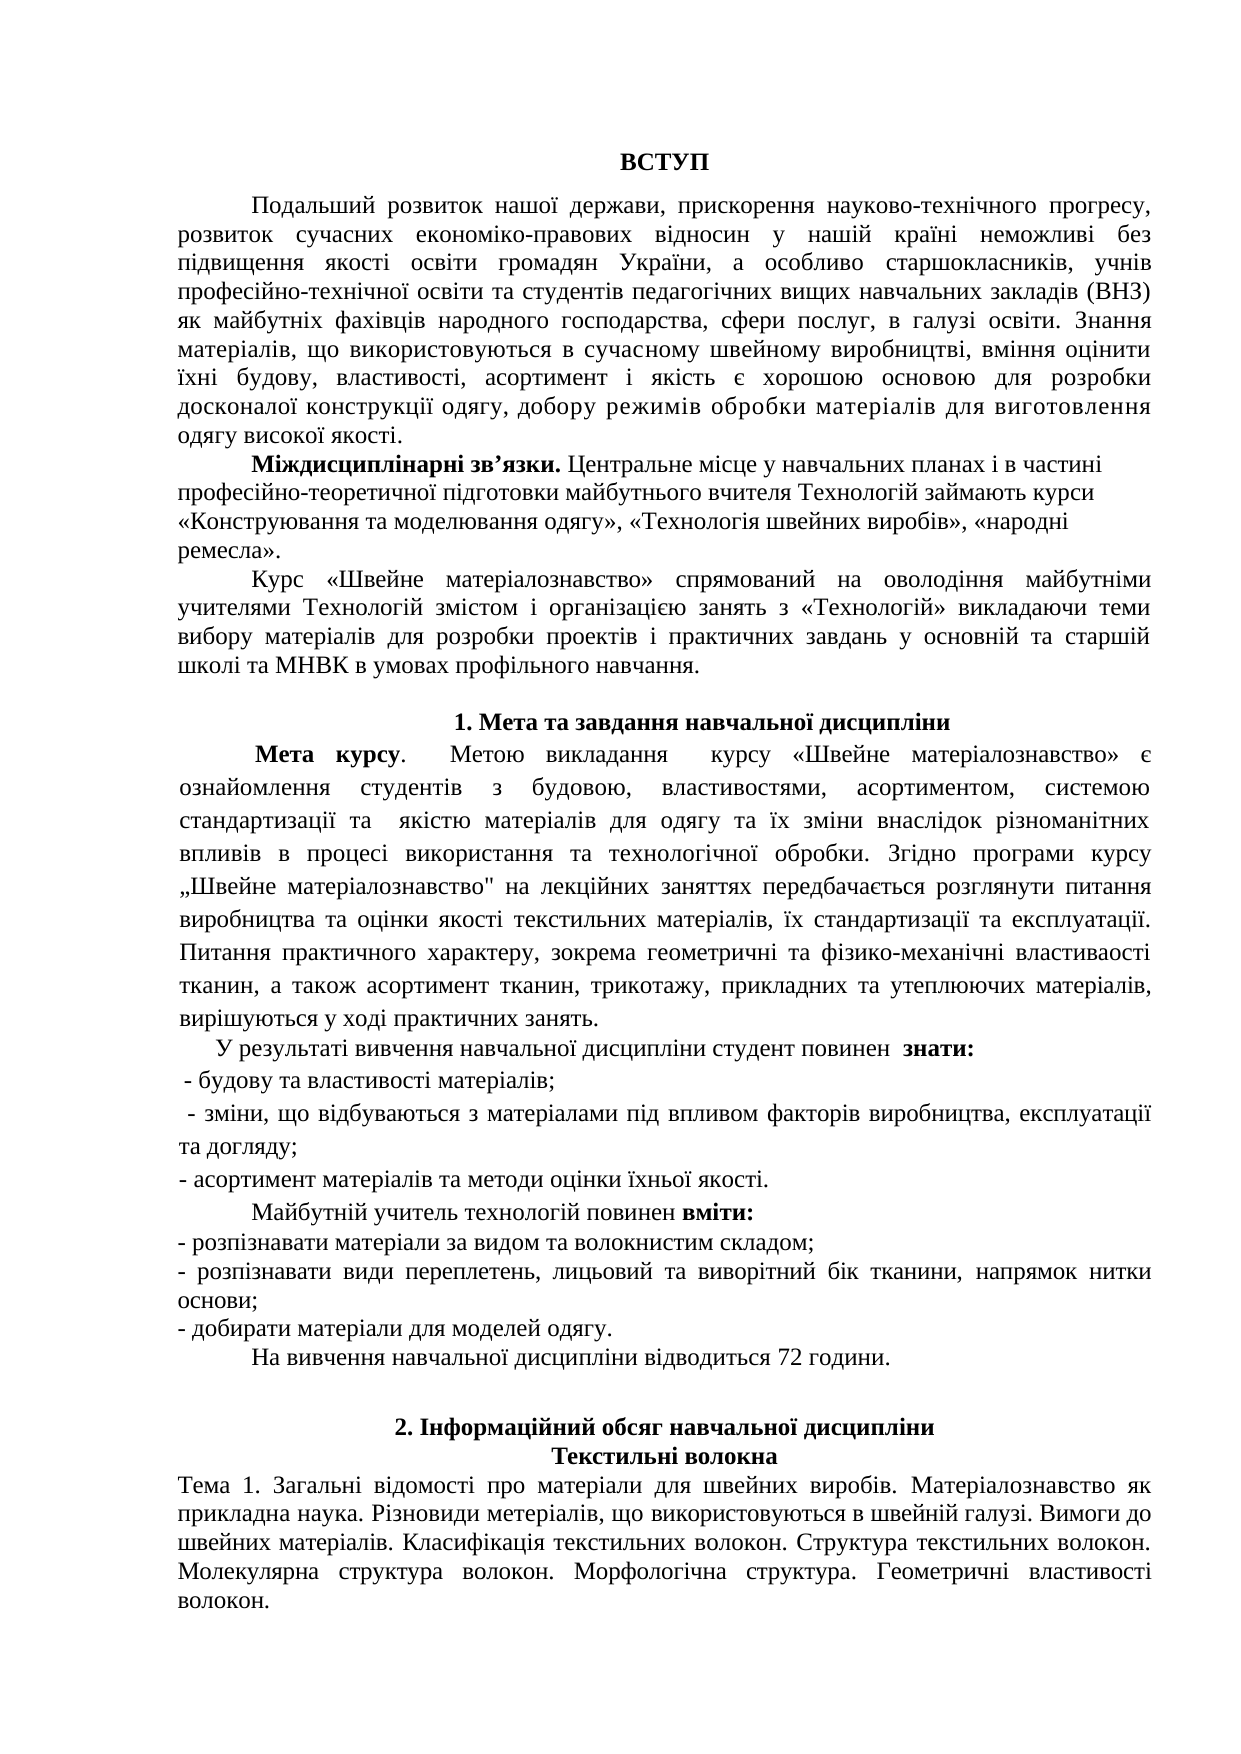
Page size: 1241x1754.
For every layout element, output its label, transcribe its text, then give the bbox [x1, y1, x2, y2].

text У результаті вивчення навчальної дисципліни студент повинен знати: [215, 1033, 1152, 1062]
text Тема 1. Загальні відомості про матеріали для швейних виробів. Матеріалознавство як прикладна наука. Різновиди метеріалів, що використовуються в швейній галузі. Вимоги до швейних матеріалів. Класифікація текстильних волокон. Структура текстильних волокон. Молекулярна структура волокон. Морфологічна структура. Геометричні властивості волокон. [177, 1470, 1152, 1613]
text 1. Мета та завдання навчальної дисципліни [177, 707, 1152, 736]
text - розпізнавати матеріали за видом та волокнистим складом; [177, 1227, 1152, 1256]
subtitle Текстильні волокна [177, 1441, 1152, 1470]
text - добирати матеріали для моделей одягу. [177, 1313, 1152, 1342]
text Курс «Швейне матеріалознавство» спрямований на оволодіння майбутніми учителями Технологій змістом і організацією занять з «Технологій» викладаючи теми вибору матеріалів для розробки проектів і практичних завдань у основній та старшій школі та МНВК в умовах профільного навчання. [177, 564, 1152, 679]
text - асортимент матеріалів та методи оцінки їхньої якості. [179, 1161, 1152, 1194]
text - зміни, що відбуваються з матеріалами під впливом факторів виробництва, експлуатації та догляду; [179, 1095, 1152, 1161]
text Подальший розвиток нашої держави, прискорення науково-технічного прогресу, розвиток сучасних економіко-правових відносин у нашій країні неможливі без підвищення якості освіти громадян України, а особливо старшокласників, учнів професійно-технічної освіти та студентів педагогічних вищих навчальних закладів (ВНЗ) як майбутніх фахівців народного господарства, сфери послуг, в галузі освіти. Знання матеріалів, що використовуються в сучасному швейному виробництві, вміння оцінити їхні будову, властивості, асортимент і якість є хорошою основою для розробки досконалої конструкції одягу, добору режимів обробки матеріалів для виготовлення одягу високої якості. [177, 190, 1152, 449]
text Майбутній учитель технологій повинен вміти: [179, 1194, 1152, 1227]
text - розпізнавати види переплетень, лицьовий та виворітний бік тканини, напрямок нитки основи; [177, 1256, 1152, 1313]
text На вивчення навчальної дисципліни відводиться 72 години. [177, 1342, 1152, 1371]
text 2. Інформаційний обсяг навчальної дисципліни [177, 1412, 1152, 1441]
text Мета курсу. Метою викладання курсу «Швейне матеріалознавство» є ознайомлення студентів з будовою, властивостями, асортиментом, системою стандартизації та якістю матеріалів для одягу та їх зміни внаслідок різноманітних впливів в процесі використання та технологічної обробки. Згідно програми курсу „Швейне матеріалознавство" на лекційних заняттях передбачається розглянути питання виробництва та оцінки якості текстильних матеріалів, їх стандартизації та експлуатації. Питання практичного характеру, зокрема геометричні та фізико-механічні властиваості тканин, а також асортимент тканин, трикотажу, прикладних та утеплюючих матеріалів, вирішуються у ході практичних занять. [179, 736, 1152, 1033]
text Вступ [177, 147, 1152, 176]
text - будову та властивості матеріалів; [177, 1062, 1036, 1095]
text Міждисциплінарні зв’язки. Центральне місце у навчальних планах і в частині професійно-теоретичної підготовки майбутнього вчителя Технологій займають курси «Конструювання та моделювання одягу», «Технологія швейних виробів», «народні ремесла». [177, 449, 1152, 564]
